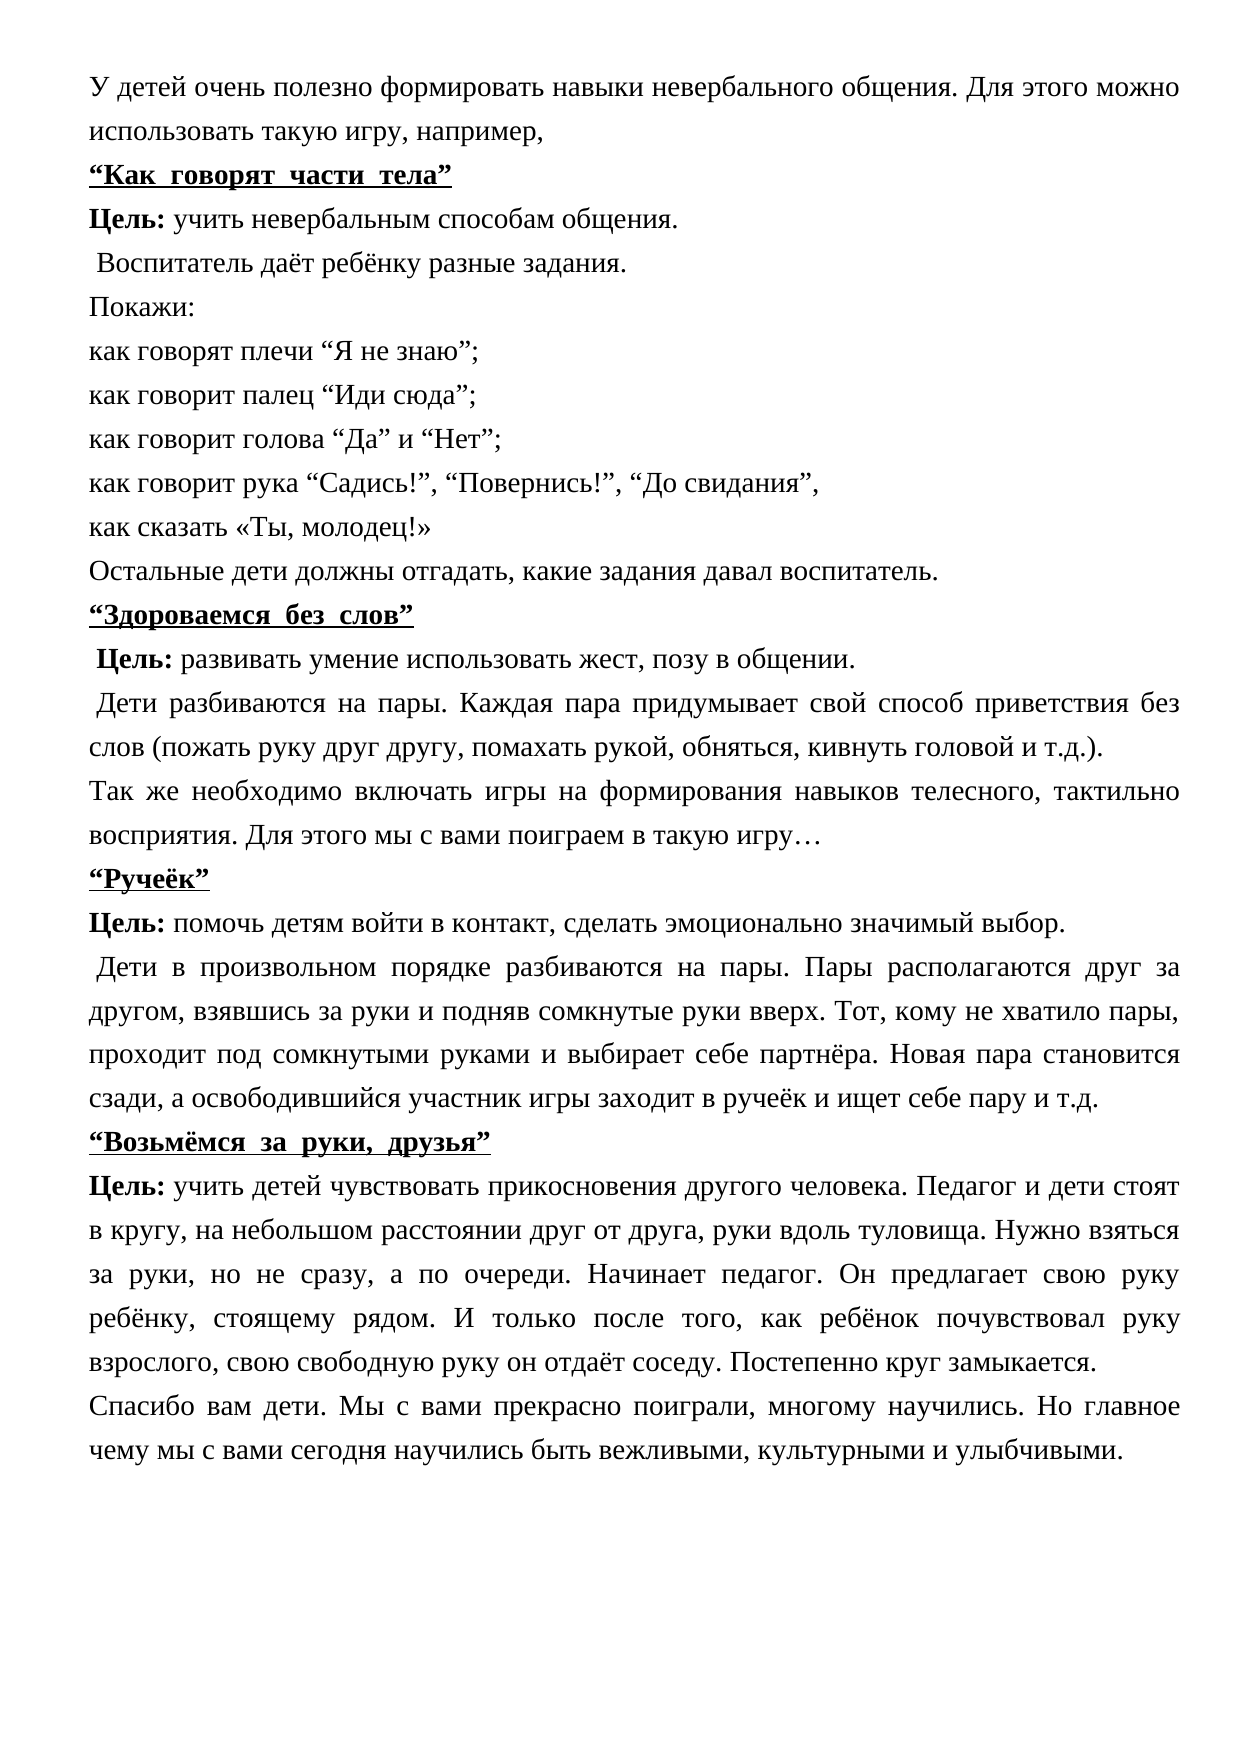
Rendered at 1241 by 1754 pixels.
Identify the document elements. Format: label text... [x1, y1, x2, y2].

text Дети в произвольном порядке разбиваются на пары. Пары располагаются друг за другом, взявшись за руки и подняв сомкнутые руки вверх. Тот, кому не хватило пары, проходит под сомкнутыми руками и выбирает себе партнёра. Новая пара становится сзади, а освободившийся участник игры заходит в ручеёк и ищет себе пару и т.д. [89, 938, 1181, 1114]
text “Здороваемся без слов” [89, 587, 1181, 631]
text “Ручеёк” [89, 850, 1181, 894]
text Так же необходимо включать игры на формирования навыков телесного, тактильно восприятия. Для этого мы с вами поиграем в такую игру… [89, 762, 1181, 850]
text Дети разбиваются на пары. Каждая пара придумывает свой способ приветствия без слов (пожать руку друг другу, помахать рукой, обняться, кивнуть головой и т.д.). [89, 674, 1181, 762]
text Покажи: [89, 279, 1181, 323]
text как говорит рука “Садись!”, “Повернись!”, “До свидания”, [89, 455, 1181, 499]
text как говорит палец “Иди сюда”; [89, 367, 1181, 411]
text Спасибо вам дети. Мы с вами прекрасно поиграли, многому научились. Но главное чему мы с вами сегодня научились быть вежливыми, культурными и улыбчивыми. [89, 1378, 1181, 1466]
text как сказать «Ты, молодец!» [89, 499, 1181, 543]
text “Как говорят части тела” [89, 147, 1181, 191]
text “Возьмёмся за руки, друзья” [89, 1114, 1181, 1158]
text Цель: учить невербальным способам общения. [89, 191, 1181, 235]
text У детей очень полезно формировать навыки невербального общения. Для этого можно использовать такую игру, например, [89, 59, 1181, 147]
text как говорит голова “Да” и “Нет”; [89, 411, 1181, 455]
text как говорят плечи “Я не знаю”; [89, 323, 1181, 367]
text Цель: помочь детям войти в контакт, сделать эмоционально значимый выбор. [89, 894, 1181, 938]
text Цель: развивать умение использовать жест, позу в общении. [89, 631, 1181, 674]
text Остальные дети должны отгадать, какие задания давал воспитатель. [89, 543, 1181, 587]
text Воспитатель даёт ребёнку разные задания. [89, 235, 1181, 279]
text Цель: учить детей чувствовать прикосновения другого человека. Педагог и дети стоят в кругу, на небольшом расстоянии друг от друга, руки вдоль туловища. Нужно взяться за руки, но не сразу, а по очереди. Начинает педагог. Он предлагает свою руку ребёнку, стоящему рядом. И только после того, как ребёнок почувствовал руку взрослого, свою свободную руку он отдаёт соседу. Постепенно круг замыкается. [89, 1158, 1181, 1378]
